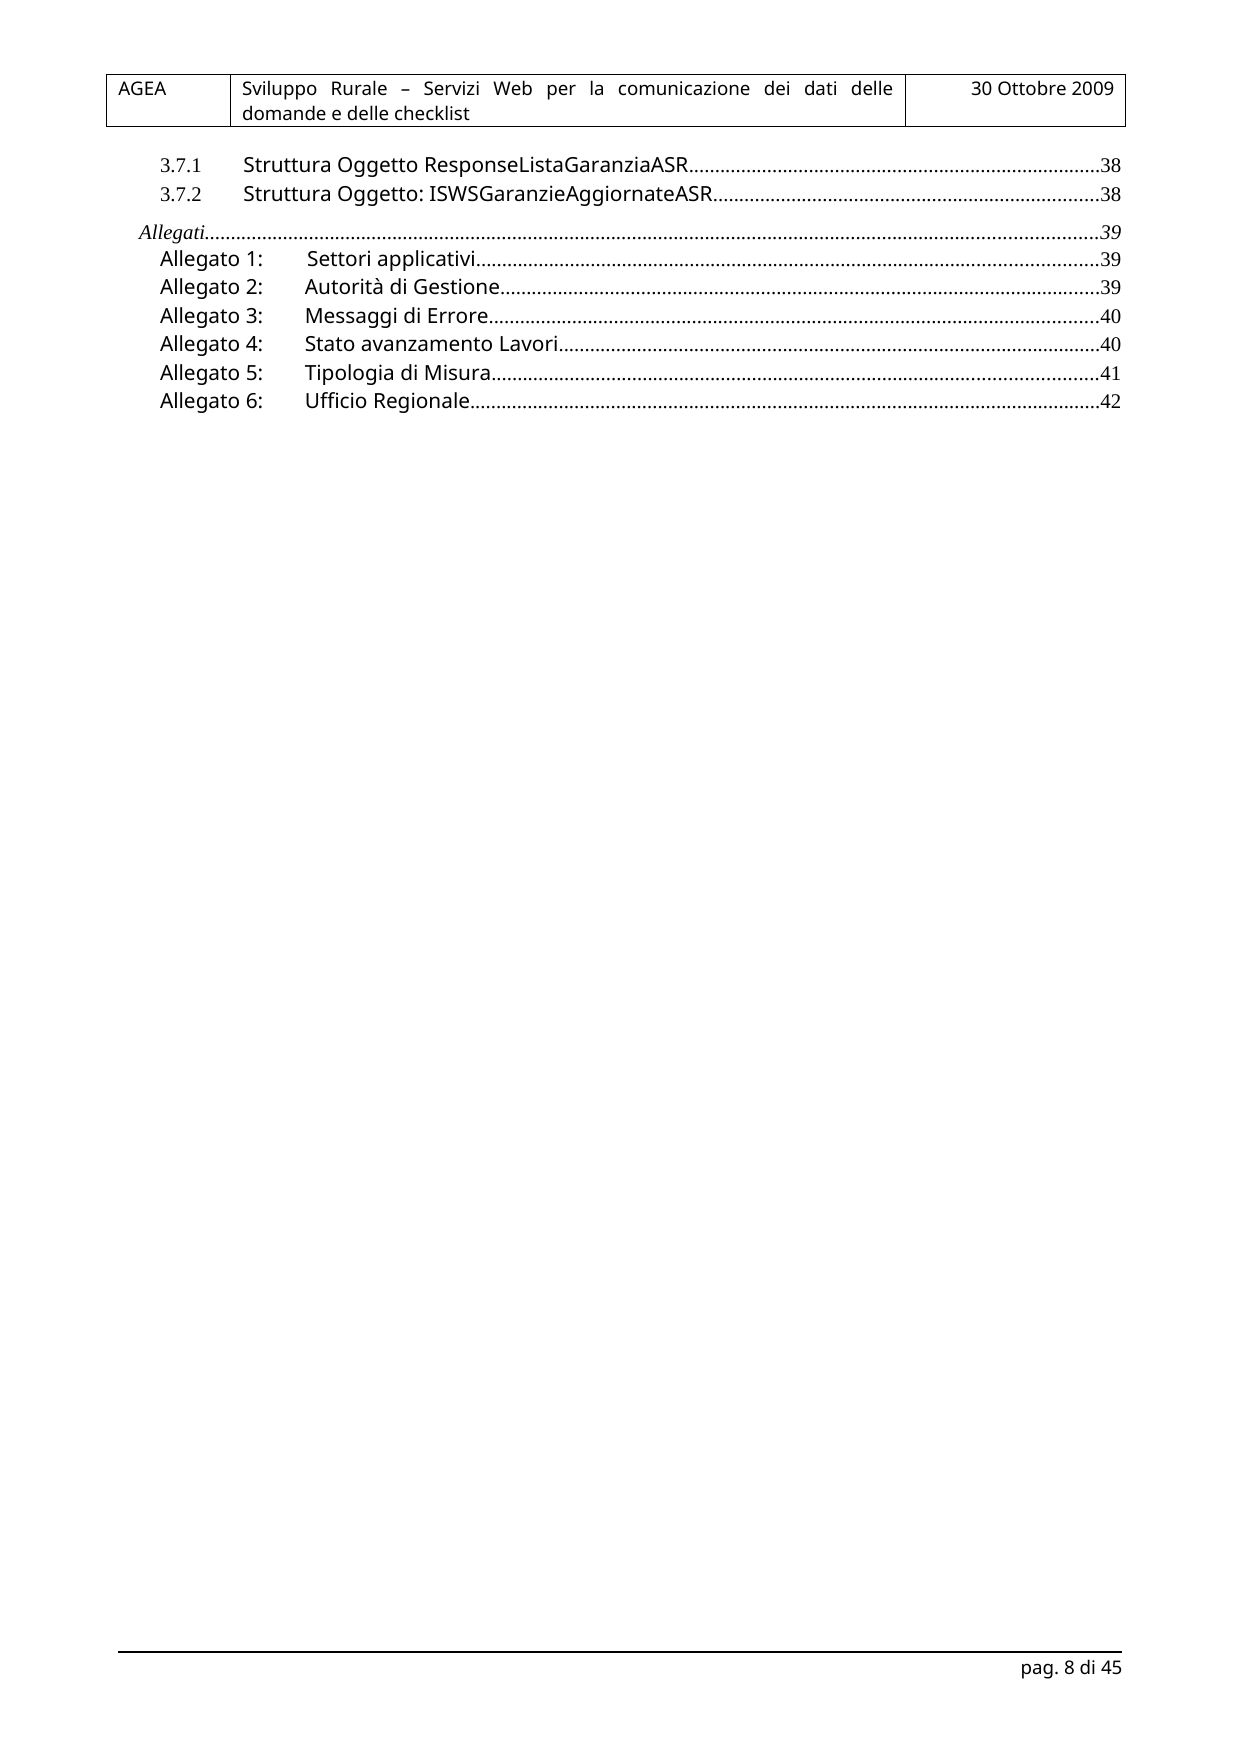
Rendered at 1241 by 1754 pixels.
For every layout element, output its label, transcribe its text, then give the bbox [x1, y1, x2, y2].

text 3.7.2 Struttura Oggetto: ISWSGaranzieAggiornateASR 38 [160, 179, 1122, 207]
text Allegato 3: Messaggi di Errore 40 [160, 301, 1122, 329]
text Allegato 6: Ufficio Regionale 42 [160, 386, 1122, 415]
text Allegato 1: Settori applicativi 39 [160, 244, 1122, 272]
text Allegato 5: Tipologia di Misura 41 [160, 358, 1122, 386]
text Allegati. 39 [139, 220, 1122, 244]
text 3.7.1 Struttura Oggetto ResponseListaGaranziaASR 38 [160, 151, 1122, 179]
text Allegato 2: Autorità di Gestione 39 [160, 272, 1122, 301]
text Allegato 4: Stato avanzamento Lavori 40 [160, 329, 1122, 358]
